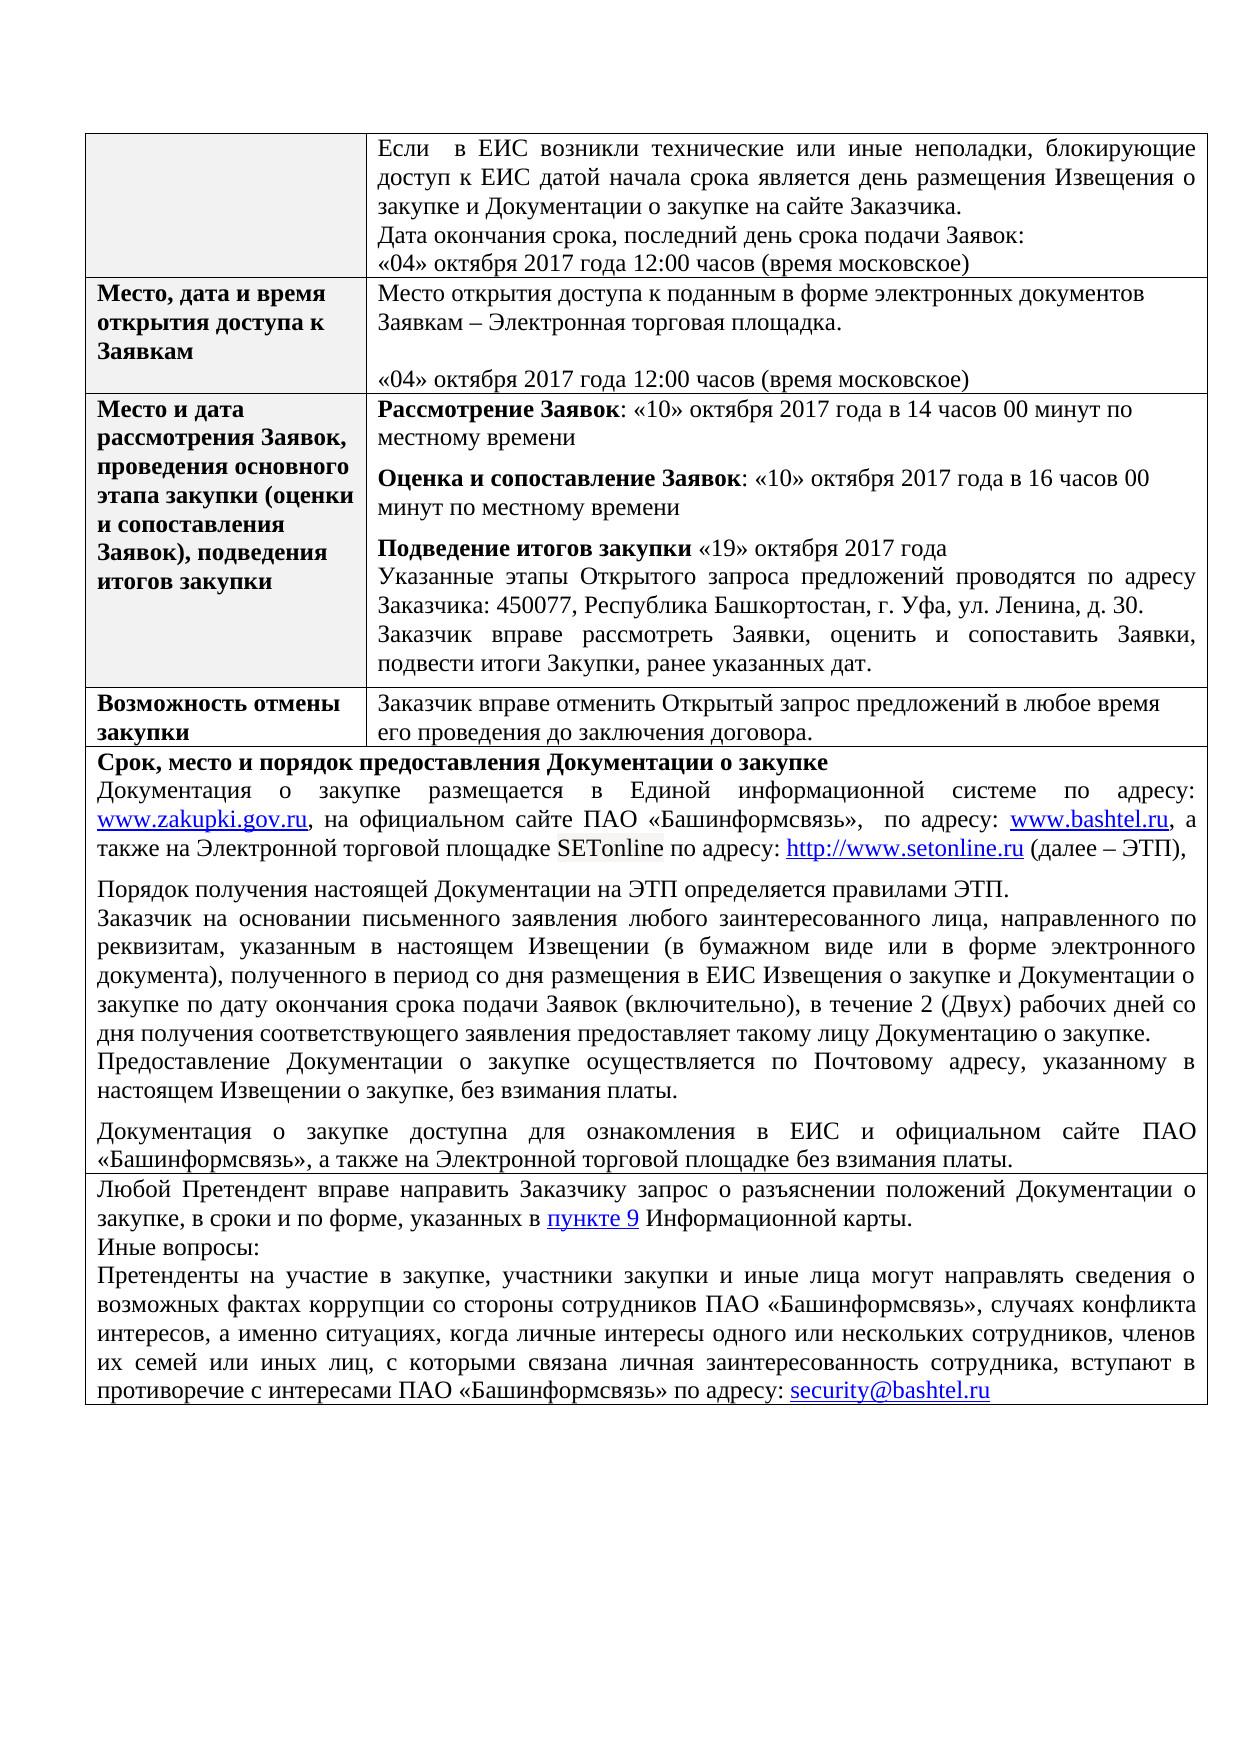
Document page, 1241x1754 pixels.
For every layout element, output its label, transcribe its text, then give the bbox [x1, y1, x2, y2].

table_cell Заказчик вправе отменить Открытый запрос предложений в любое время его проведения до заключения договора. [367, 688, 1207, 746]
table_cell Место, дата и время открытия доступа к Заявкам [86, 278, 366, 393]
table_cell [367, 134, 1207, 277]
table_cell Любой Претендент вправе направить Заказчику запрос о разъяснении положений Документации о закупке, в сроки и по форме, указанных в пункте 9 Информационной карты. Иные вопросы: Претенденты на участие в закупке, участники закупки и иные лица могут направлять сведения о возможных фактах коррупции со стороны сотрудников ПАО «Башинформсвязь», случаях конфликта интересов, а именно ситуациях, когда личные интересы одного или нескольких сотрудников, членов их семей или иных лиц, с которыми связана личная заинтересованность сотрудника, вступают в противоречие с интересами ПАО «Башинформсвязь» по адресу: security@bashtel.ru [86, 1174, 1207, 1404]
table_cell Место открытия доступа к поданным в форме электронных документов Заявкам – Электронная торговая площадка. «04» октября 2017 года 12:00 часов (время московское) [367, 278, 1207, 393]
table_cell Срок, место и порядок предоставления Документации о закупке Документация о закупке размещается в Единой информационной системе по адресу: www.zakupki.gov.ru, на официальном сайте ПАО «Башинформсвязь», по адресу: www.bashtel.ru, а также на Электронной торговой площадке SETonline по адресу: http://www.setonline.ru (далее – ЭТП), Порядок получения настоящей Документации на ЭТП определяется правилами ЭТП. Заказчик на основании письменного заявления любого заинтересованного лица, направленного по реквизитам, указанным в настоящем Извещении (в бумажном виде или в форме электронного документа), полученного в период со дня размещения в ЕИС Извещения о закупке и Документации о закупке по дату окончания срока подачи Заявок (включительно), в течение 2 (Двух) рабочих дней со дня получения соответствующего заявления предоставляет такому лицу Документацию о закупке. Предоставление Документации о закупке осуществляется по Почтовому адресу, указанному в настоящем Извещении о закупке, без взимания платы. Документация о закупке доступна для ознакомления в ЕИС и официальном сайте ПАО «Башинформсвязь», а также на Электронной торговой площадке без взимания платы. [86, 747, 1207, 1173]
table_cell Рассмотрение Заявок: «10» октября 2017 года в 14 часов 00 минут по местному времени Оценка и сопоставление Заявок: «10» октября 2017 года в 16 часов 00 минут по местному времени Подведение итогов закупки «19» октября 2017 года Указанные этапы Открытого запроса предложений проводятся по адресу Заказчика: 450077, Республика Башкортостан, г. Уфа, ул. Ленина, д. 30. Заказчик вправе рассмотреть Заявки, оценить и сопоставить Заявки, подвести итоги Закупки, ранее указанных дат. [367, 394, 1207, 687]
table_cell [86, 134, 366, 277]
table_cell Место и дата рассмотрения Заявок, проведения основного этапа закупки (оценки и сопоставления Заявок), подведения итогов закупки [86, 394, 366, 687]
table_cell Возможность отмены закупки [86, 688, 366, 746]
